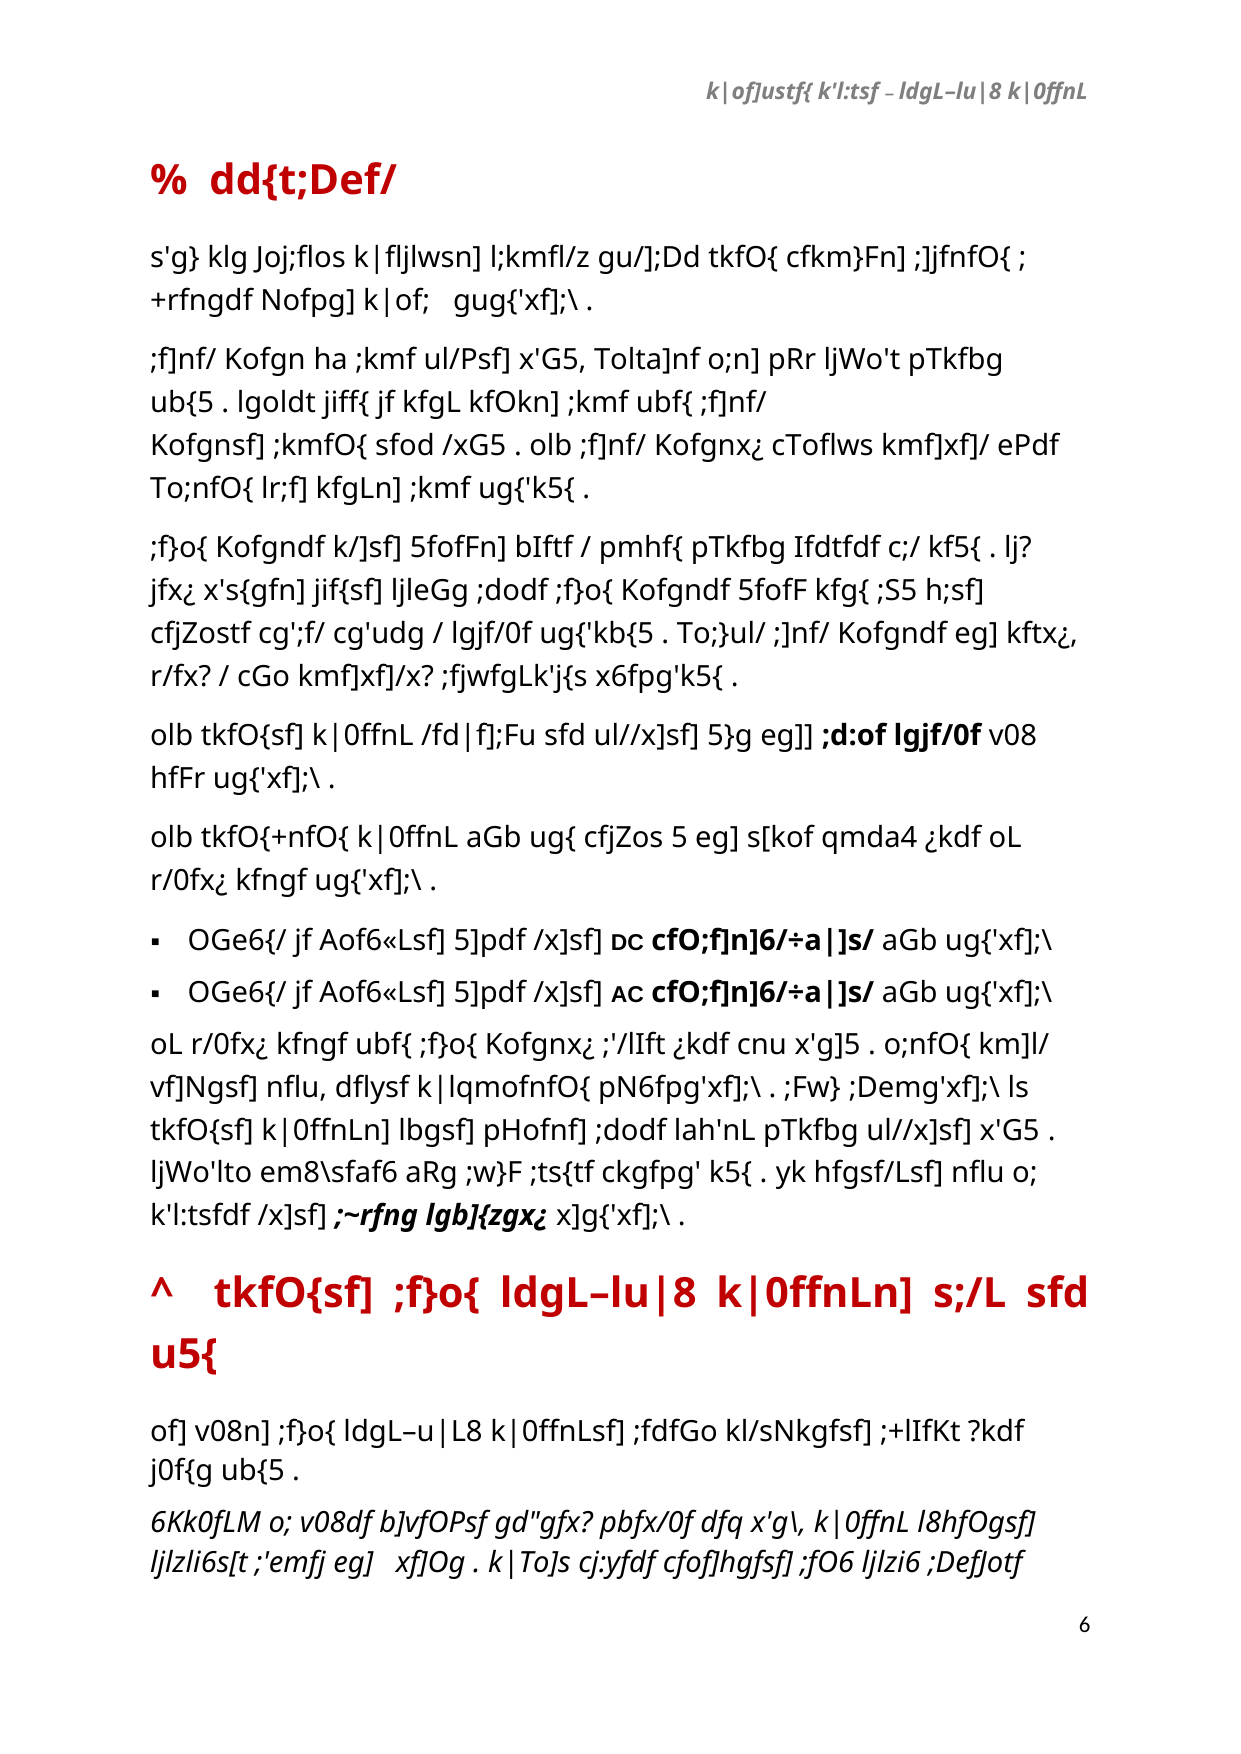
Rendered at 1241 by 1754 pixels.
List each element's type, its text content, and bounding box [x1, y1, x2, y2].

text olb tkfO{+nfO{ k|0ffnL aGb ug{ cfjZos 5 eg] s[kof qmda4 ¿kdf oL r/0fx¿ kfngf ug{'xf];\ . [150, 817, 1090, 899]
list OGe6{/ jf Aof6«Lsf] 5]pdf /x]sf] AC cfO;f]n]6/÷a|]s/ aGb ug{'xf];\ [150, 971, 1090, 1011]
text ;f}o{ Kofgndf k/]sf] 5fofFn] bIftf / pmhf{ pTkfbg Ifdtfdf c;/ kf5{ . lj?jfx¿ x's{gfn] jif{sf] ljleGg ;dodf ;f}o{ Kofgndf 5fofF kfg{ ;S5 h;sf] cfjZostf cg';f/ cg'udg / lgjf/0f ug{'kb{5 . To;}ul/ ;]nf/ Kofgndf eg] kftx¿, r/fx? / cGo kmf]xf]/x? ;fjwfgLk'j{s x6fpg'k5{ . [150, 526, 1090, 694]
text olb tkfO{sf] k|0ffnL /fd|f];Fu sfd ul//x]sf] 5}g eg]] ;d:of lgjf/0f v08 hfFr ug{'xf];\ . [150, 714, 1090, 797]
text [150, 1502, 1090, 1581]
text s'g} klg Joj;flos k|fljlwsn] l;kmfl/z gu/];Dd tkfO{ cfkm}Fn] ;]jfnfO{ ;+rfngdf Nofpg] k|of; gug{'xf];\ . [150, 236, 1090, 319]
subtitle ^ tkfO{sf] ;f}o{ ldgL–lu|8 k|0ffnLn] s;/L sfd u5{ [150, 1262, 1090, 1380]
text of] v08n] ;f}o{ ldgL–u|L8 k|0ffnLsf] ;fdfGo kl/sNkgfsf] ;+lIfKt ?kdf j0f{g ub{5 . [150, 1410, 1090, 1489]
text oL r/0fx¿ kfngf ubf{ ;f}o{ Kofgnx¿ ;'/lIft ¿kdf cnu x'g]5 . o;nfO{ km]l/ vf]Ngsf] nflu, dflysf k|lqmofnfO{ pN6fpg'xf];\ . ;Fw} ;Demg'xf];\ ls tkfO{sf] k|0ffnLn] lbgsf] pHofnf] ;dodf lah'nL pTkfbg ul//x]sf] x'G5 . ljWo'lto em8\sfaf6 aRg ;w}F ;ts{tf ckgfpg' k5{ . yk hfgsf/Lsf] nflu o; k'l:tsfdf /x]sf] ;~rfng lgb]{zgx¿ x]g{'xf];\ . [150, 1023, 1090, 1234]
list OGe6{/ jf Aof6«Lsf] 5]pdf /x]sf] DC cfO;f]n]6/÷a|]s/ aGb ug{'xf];\ [150, 919, 1090, 959]
subtitle % dd{t;Def/ [150, 150, 1090, 207]
text ;f]nf/ Kofgn ha ;kmf ul/Psf] x'G5, Tolta]nf o;n] pRr ljWo't pTkfbg ub{5 . lgoldt jiff{ jf kfgL kfOkn] ;kmf ubf{ ;f]nf/ Kofgnsf] ;kmfO{ sfod /xG5 . olb ;f]nf/ Kofgnx¿ cToflws kmf]xf]/ ePdf To;nfO{ lr;f] kfgLn] ;kmf ug{'k5{ . [150, 338, 1090, 507]
